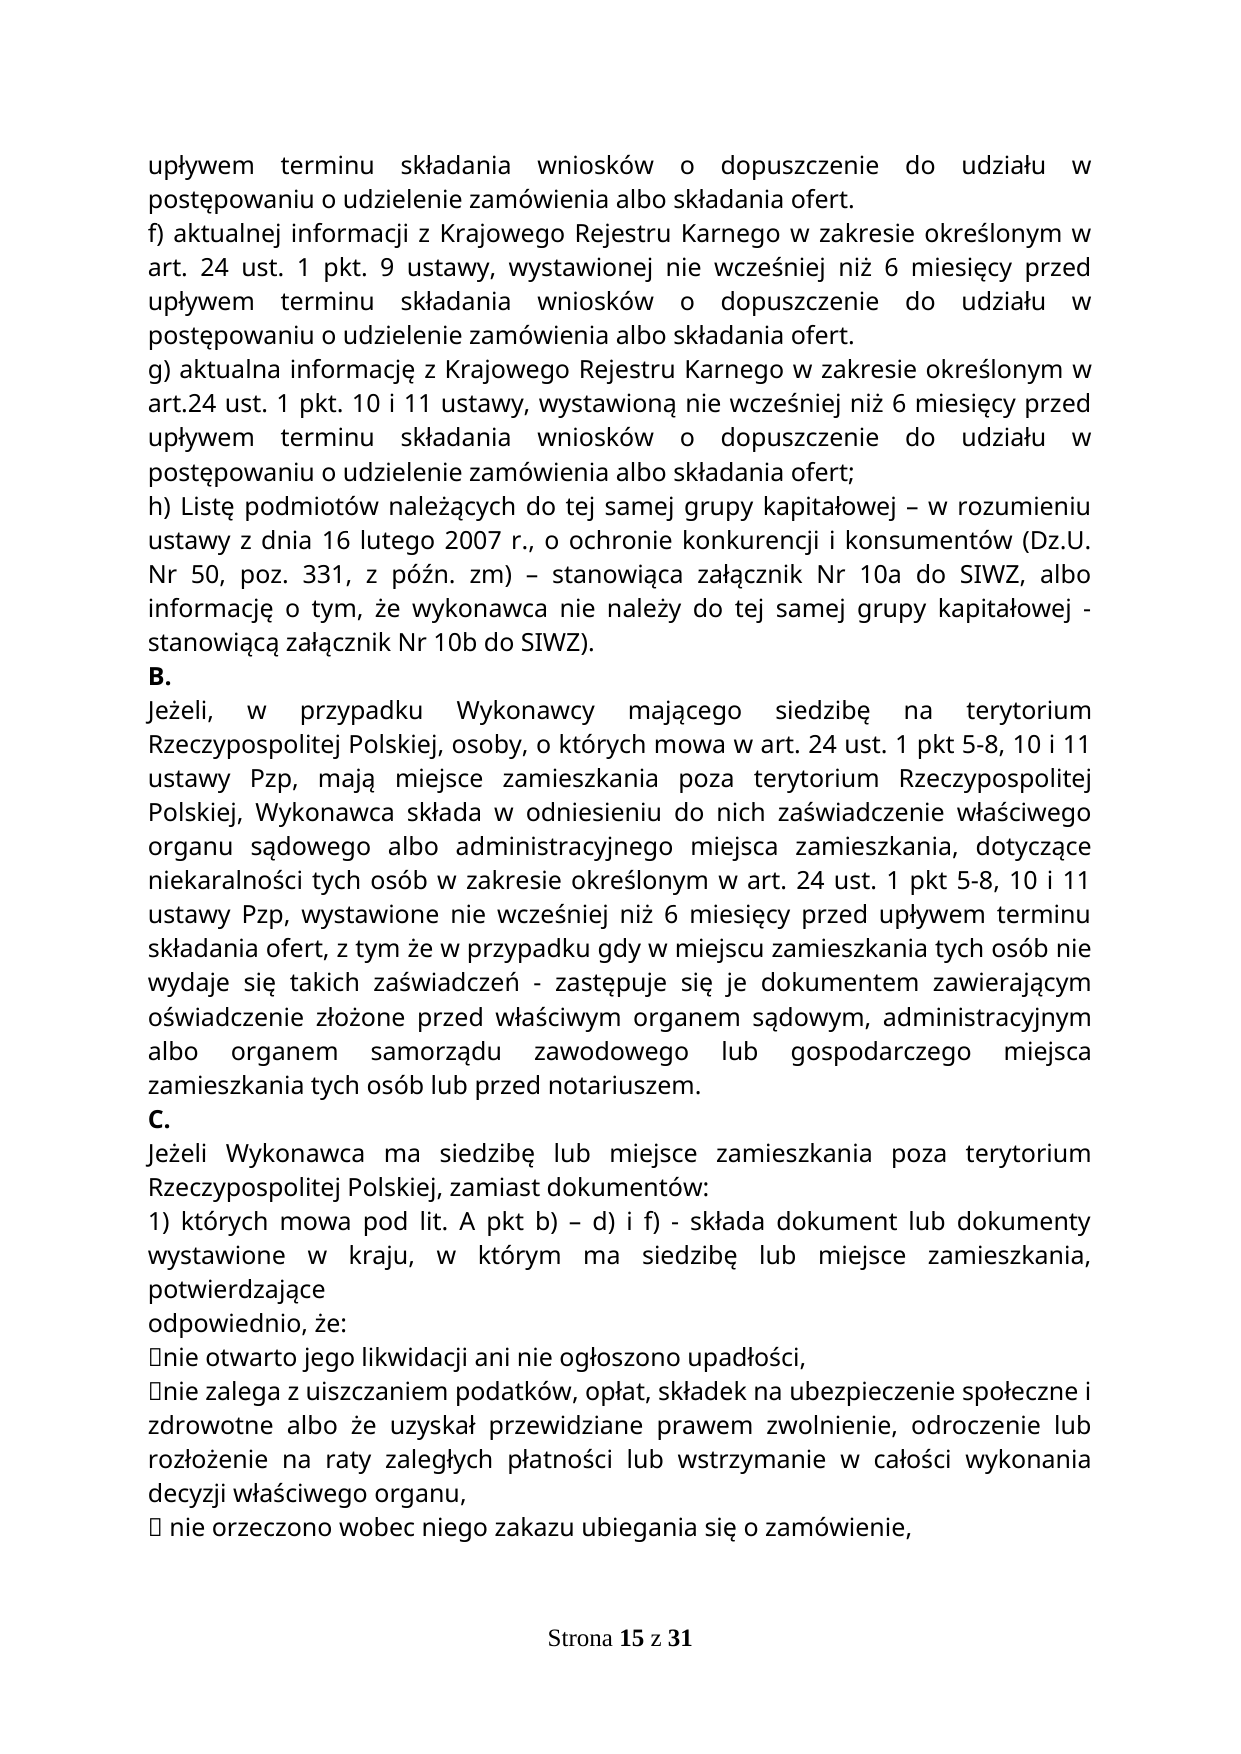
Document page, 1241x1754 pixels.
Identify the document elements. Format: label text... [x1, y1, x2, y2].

text Jeżeli, w przypadku Wykonawcy mającego siedzibę na terytorium Rzeczypospolitej Polskiej, osoby, o których mowa w art. 24 ust. 1 pkt 5-8, 10 i 11 ustawy Pzp, mają miejsce zamieszkania poza terytorium Rzeczypospolitej Polskiej, Wykonawca składa w odniesieniu do nich zaświadczenie właściwego organu sądowego albo administracyjnego miejsca zamieszkania, dotyczące niekaralności tych osób w zakresie określonym w art. 24 ust. 1 pkt 5-8, 10 i 11 ustawy Pzp, wystawione nie wcześniej niż 6 miesięcy przed upływem terminu składania ofert, z tym że w przypadku gdy w miejscu zamieszkania tych osób nie wydaje się takich zaświadczeń - zastępuje się je dokumentem zawierającym oświadczenie złożone przed właściwym organem sądowym, administracyjnym albo organem samorządu zawodowego lub gospodarczego miejsca zamieszkania tych osób lub przed notariuszem. [148, 693, 1093, 1101]
text f) aktualnej informacji z Krajowego Rejestru Karnego w zakresie określonym w art. 24 ust. 1 pkt. 9 ustawy, wystawionej nie wcześniej niż 6 miesięcy przed upływem terminu składania wniosków o dopuszczenie do udziału w postępowaniu o udzielenie zamówienia albo składania ofert. [148, 216, 1093, 352]
text nie zalega z uiszczaniem podatków, opłat, składek na ubezpieczenie społeczne i zdrowotne albo że uzyskał przewidziane prawem zwolnienie, odroczenie lub rozłożenie na raty zaległych płatności lub wstrzymanie w całości wykonania decyzji właściwego organu, [148, 1374, 1093, 1510]
text B. [148, 658, 1093, 693]
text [148, 148, 1093, 216]
text nie otwarto jego likwidacji ani nie ogłoszono upadłości, [148, 1340, 1093, 1374]
text 1) których mowa pod lit. A pkt b) – d) i f) - składa dokument lub dokumenty wystawione w kraju, w którym ma siedzibę lub miejsce zamieszkania, potwierdzające [148, 1203, 1093, 1306]
text g) aktualna informację z Krajowego Rejestru Karnego w zakresie określonym w art.24 ust. 1 pkt. 10 i 11 ustawy, wystawioną nie wcześniej niż 6 miesięcy przed upływem terminu składania wniosków o dopuszczenie do udziału w postępowaniu o udzielenie zamówienia albo składania ofert; [148, 352, 1093, 488]
text C. [148, 1101, 1093, 1135]
text h) Listę podmiotów należących do tej samej grupy kapitałowej – w rozumieniu ustawy z dnia 16 lutego 2007 r., o ochronie konkurencji i konsumentów (Dz.U. Nr 50, poz. 331, z późn. zm) – stanowiąca załącznik Nr 10a do SIWZ, albo informację o tym, że wykonawca nie należy do tej samej grupy kapitałowej - stanowiącą załącznik Nr 10b do SIWZ). [148, 488, 1093, 658]
text Jeżeli Wykonawca ma siedzibę lub miejsce zamieszkania poza terytorium Rzeczypospolitej Polskiej, zamiast dokumentów: [148, 1135, 1093, 1203]
text odpowiednio, że: [148, 1306, 1093, 1340]
text  nie orzeczono wobec niego zakazu ubiegania się o zamówienie, [148, 1510, 1093, 1544]
